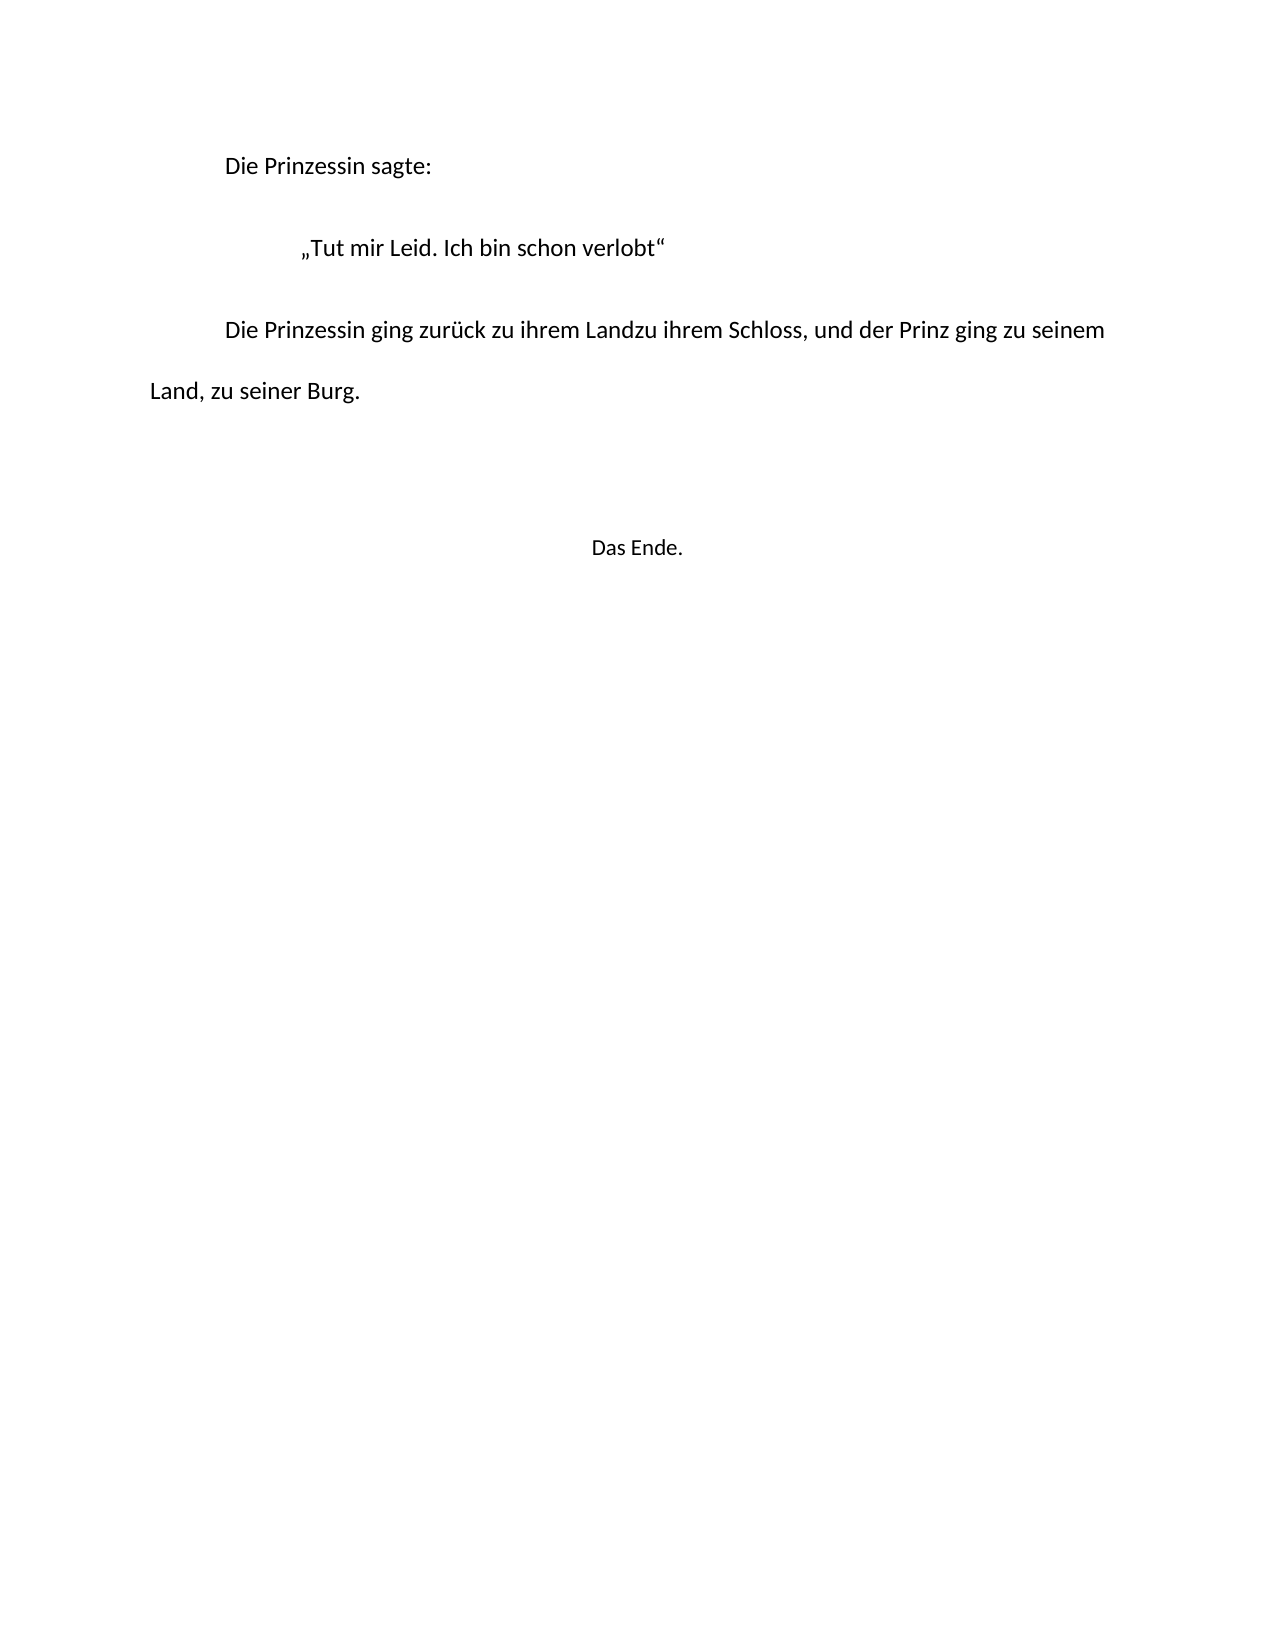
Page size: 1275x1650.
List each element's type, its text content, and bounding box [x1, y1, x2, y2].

text „Tut mir Leid. Ich bin schon verlobt“ [150, 232, 1125, 262]
text Die Prinzessin sagte: [150, 150, 1125, 181]
text Das Ende. [150, 533, 1125, 562]
text Die Prinzessin ging zurück zu ihrem Landzu ihrem Schloss, und der Prinz ging zu seinem Land, zu seiner Burg. [150, 314, 1125, 405]
